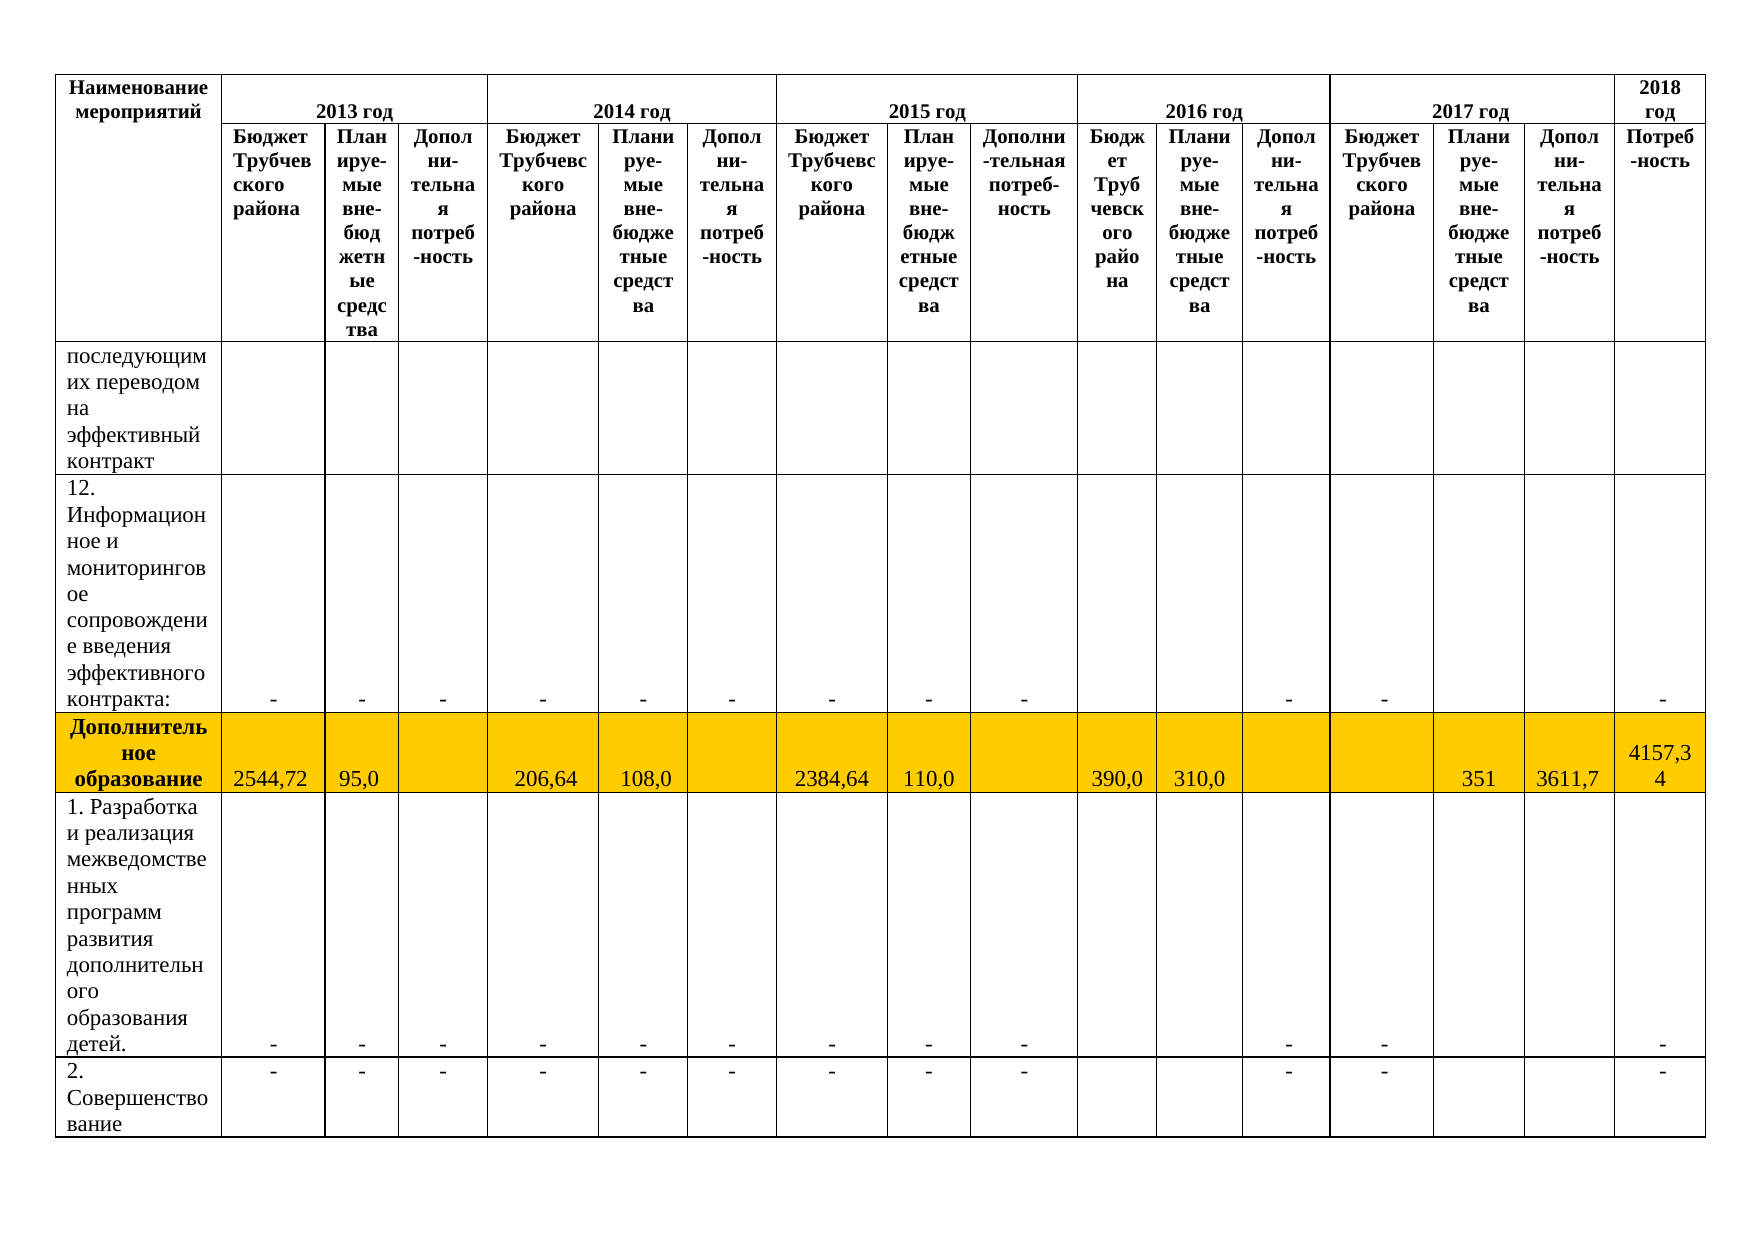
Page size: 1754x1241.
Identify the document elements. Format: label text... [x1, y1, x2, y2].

table_cell - [222, 1058, 324, 1136]
table_cell Дополни-тельная потреб-ность [399, 124, 487, 341]
table_cell Потреб-ность [1615, 124, 1705, 341]
table_cell Планируе-мые вне-бюджетные средства [1434, 124, 1524, 341]
table_cell - [888, 1058, 970, 1136]
table_cell - [777, 342, 887, 473]
table_cell [1434, 1058, 1524, 1136]
table_header 2016 год [1078, 75, 1329, 123]
table_cell - [971, 342, 1077, 473]
table_cell 12. Информационное и мониторинговое сопровождение введения эффективного контракта: [56, 475, 221, 712]
table_cell [1525, 342, 1614, 473]
table_cell - [888, 342, 970, 473]
table_cell 351 [1434, 713, 1524, 792]
table_cell Дополни-тельная потреб-ность [1243, 124, 1329, 341]
table_cell - [1331, 1058, 1433, 1136]
table_cell - [1331, 793, 1433, 1056]
table_cell - [1243, 475, 1329, 712]
table_cell - [1331, 475, 1433, 712]
table_cell - [399, 342, 487, 473]
table_cell Планируе-мые вне-бюджетные средства [326, 124, 398, 341]
table_cell - [1615, 793, 1705, 1056]
table_cell - [1243, 793, 1329, 1056]
table_cell [1078, 1058, 1156, 1136]
table_cell [1434, 475, 1524, 712]
table_cell [1157, 342, 1242, 473]
table_cell Планируе-мые вне-бюджетные средства [888, 124, 970, 341]
table_cell 95,0 [326, 713, 398, 792]
table_cell Бюджет Трубчевского района [1078, 124, 1156, 341]
table_cell - [1615, 1058, 1705, 1136]
table_cell - [399, 793, 487, 1056]
table_cell - [488, 342, 598, 473]
table_cell - [399, 475, 487, 712]
table_cell - [888, 793, 970, 1056]
table_cell - [326, 475, 398, 712]
table_cell - [688, 342, 776, 473]
table_cell - [888, 475, 970, 712]
table_cell 4157,34 [1615, 713, 1705, 792]
table_cell [399, 713, 487, 792]
table_cell - [488, 475, 598, 712]
table_cell [1078, 475, 1156, 712]
table_cell [1078, 793, 1156, 1056]
table_cell [688, 713, 776, 792]
table_cell Дополни-тельная потреб-ность [1525, 124, 1614, 341]
table_cell [1331, 713, 1433, 792]
table_cell Планируе-мые вне-бюджетные средства [1157, 124, 1242, 341]
table_cell [1434, 342, 1524, 473]
table_header 2015 год [777, 75, 1077, 123]
table_cell - [222, 475, 324, 712]
table_cell 390,0 [1078, 713, 1156, 792]
table_cell - [777, 475, 887, 712]
table_cell 3611,7 [1525, 713, 1614, 792]
table_cell - [326, 793, 398, 1056]
table_cell [1078, 342, 1156, 473]
table_cell [1525, 793, 1614, 1056]
table_cell [1525, 475, 1614, 712]
table_cell [1525, 1058, 1614, 1136]
table_cell - [326, 342, 398, 473]
table_cell 108,0 [599, 713, 687, 792]
table_cell - [222, 793, 324, 1056]
table_header 2014 год [488, 75, 776, 123]
table_cell - [777, 1058, 887, 1136]
table_cell [1243, 713, 1329, 792]
table_cell 310,0 [1157, 713, 1242, 792]
table_cell 2. Совершенствование организационно-экономических механизмов обеспечения доступности услуг дополнительного образования детей. [56, 1058, 221, 1136]
table_cell [1157, 475, 1242, 712]
table_cell [971, 713, 1077, 792]
table_cell 110,0 [888, 713, 970, 792]
table_cell Дополни-тельная потреб-ность [971, 124, 1077, 341]
table_cell Дополни-тельная потреб-ность [688, 124, 776, 341]
table_header Наименование мероприятий [56, 75, 221, 341]
table_cell - [777, 793, 887, 1056]
table_cell - [971, 475, 1077, 712]
table_cell - [1615, 342, 1705, 473]
table_cell - [1243, 342, 1329, 473]
table_cell - [222, 342, 324, 473]
table_cell Бюджет Трубчевского района [1331, 124, 1433, 341]
table_cell [1157, 1058, 1242, 1136]
table_cell - [399, 1058, 487, 1136]
table_cell - [1331, 342, 1433, 473]
table_cell 11. Проведение аттестации педагогических работников общеобразовательных организаций с последующим их переводом на эффективный контракт [56, 342, 221, 473]
table_cell Планируе-мые вне-бюджетные средства [599, 124, 687, 341]
table_cell Бюджет Трубчевского района [488, 124, 598, 341]
table_cell - [599, 342, 687, 473]
table_cell - [599, 1058, 687, 1136]
table_cell Бюджет Трубчевского района [222, 124, 324, 341]
table_cell - [488, 793, 598, 1056]
table_cell - [1243, 1058, 1329, 1136]
table_header 2013 год [222, 75, 487, 123]
table_cell Дополнительное образование [56, 713, 221, 792]
table_cell - [688, 793, 776, 1056]
table_cell - [971, 1058, 1077, 1136]
table_cell - [688, 1058, 776, 1136]
table_cell - [599, 793, 687, 1056]
table_cell - [488, 1058, 598, 1136]
table_header 2018 год [1615, 75, 1705, 123]
table_cell [1157, 793, 1242, 1056]
table_cell [1434, 793, 1524, 1056]
table_header 2017 год [1331, 75, 1614, 123]
table_cell - [688, 475, 776, 712]
table_cell 1. Разработка и реализация межведомственных программ развития дополнительного образования детей. [56, 793, 221, 1056]
table_cell 2544,72 [222, 713, 324, 792]
table_cell - [599, 475, 687, 712]
table_cell - [326, 1058, 398, 1136]
table_cell 2384,64 [777, 713, 887, 792]
table_cell - [971, 793, 1077, 1056]
table_cell 206,64 [488, 713, 598, 792]
table_cell - [1615, 475, 1705, 712]
table_cell Бюджет Трубчевского района [777, 124, 887, 341]
